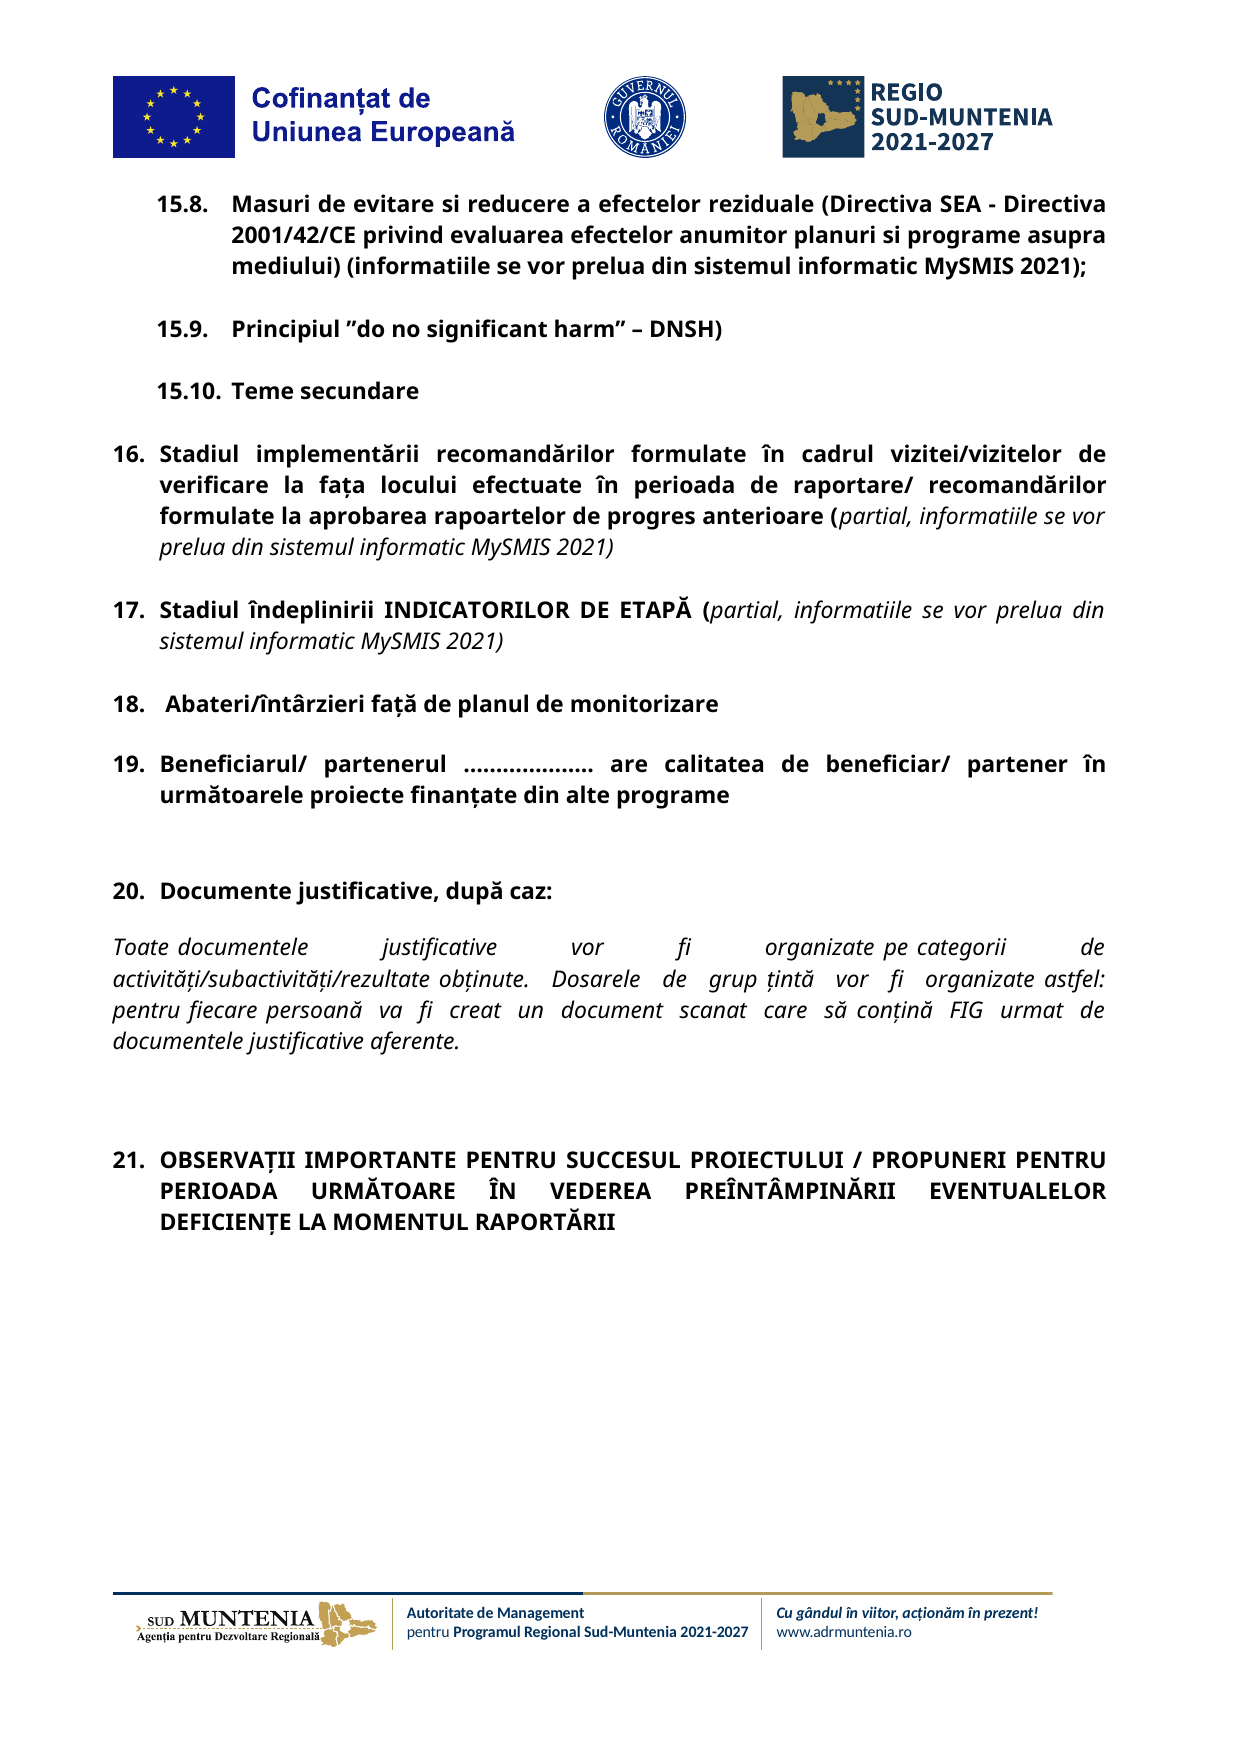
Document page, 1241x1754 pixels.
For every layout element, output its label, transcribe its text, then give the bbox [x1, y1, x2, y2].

list OBSERVAŢII IMPORTANTE PENTRU SUCCESUL PROIECTULUI / PROPUNERI PENTRU PERIOADA URMĂTOARE ÎN VEDEREA PREÎNTÂMPINĂRII EVENTUALELOR DEFICIENȚE LA MOMENTUL RAPORTĂRII [112, 1144, 1107, 1237]
list Documente justificative, după caz: [112, 875, 1107, 906]
list Abateri/întârzieri față de planul de monitorizare [112, 687, 1107, 719]
text Toate documentele justificative vor fi organizate pe categorii de activități/subactivități/rezultate obținute. Dosarele de grup țintă vor fi organizate astfel: pentru fiecare persoană va fi creat un document scanat care să conțină FIG urmat de documentele justificative aferente. [112, 931, 1107, 1056]
list Beneficiarul/ partenerul ……………….. are calitatea de beneficiar/ partener în următoarele proiecte finanțate din alte programe [112, 747, 1107, 810]
list Teme secundare [156, 375, 1107, 406]
list Masuri de evitare si reducere a efectelor reziduale (Directiva SEA - Directiva 2001/42/CE privind evaluarea efectelor anumitor planuri si programe asupra mediului) (informatiile se vor prelua din sistemul informatic MySMIS 2021); [156, 187, 1107, 281]
list Principiul ”do no significant harm” – DNSH) [156, 312, 1107, 344]
list Stadiul îndeplinirii INDICATORILOR DE ETAPĂ (partial, informatiile se vor prelua din sistemul informatic MySMIS 2021) [112, 594, 1107, 656]
list Stadiul implementării recomandărilor formulate în cadrul vizitei/vizitelor de verificare la fața locului efectuate în perioada de raportare/ recomandărilor formulate la aprobarea rapoartelor de progres anterioare (partial, informatiile se vor prelua din sistemul informatic MySMIS 2021) [112, 437, 1107, 562]
